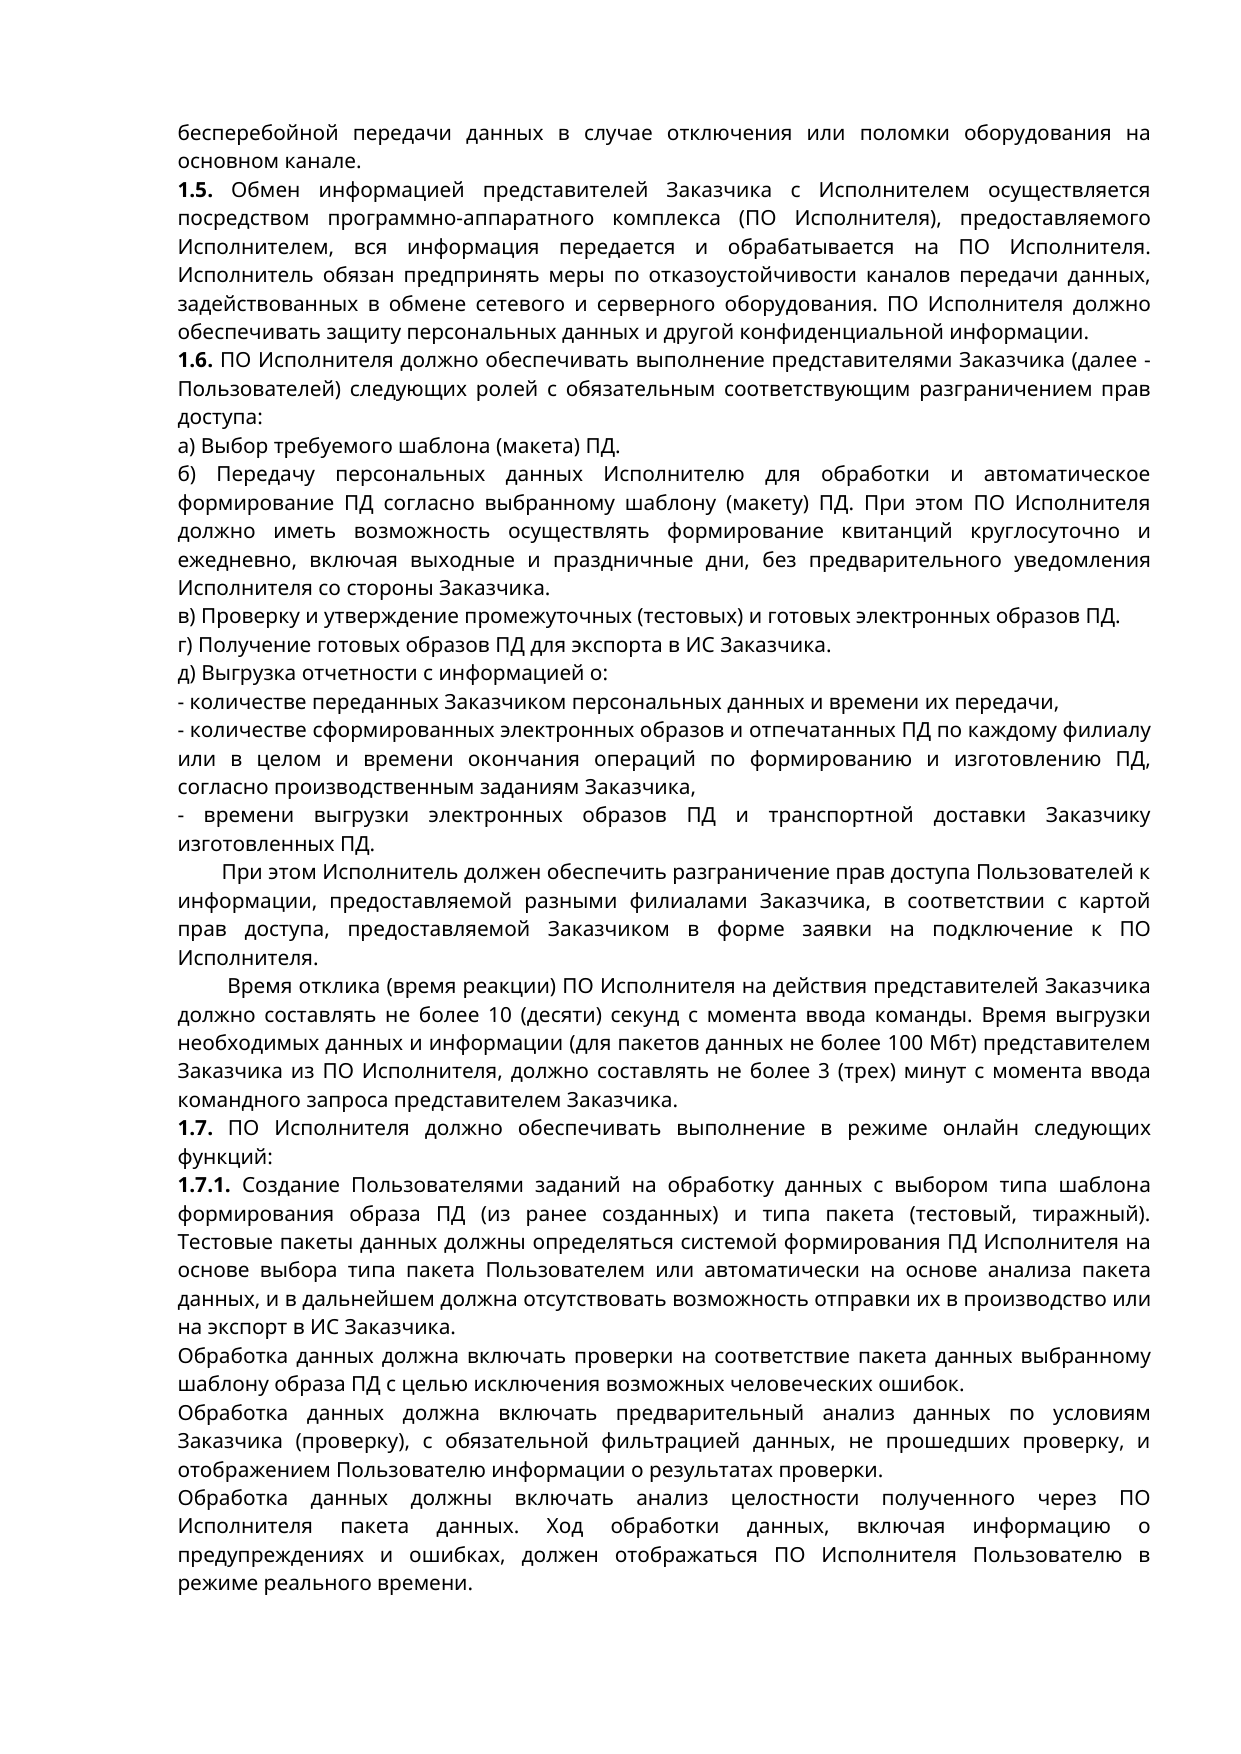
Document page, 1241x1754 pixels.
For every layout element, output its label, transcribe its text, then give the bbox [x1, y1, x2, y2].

text - количестве переданных Заказчиком персональных данных и времени их передачи, [177, 687, 1152, 715]
text Обработка данных должна включать проверки на соответствие пакета данных выбранному шаблону образа ПД с целью исключения возможных человеческих ошибок. [177, 1341, 1152, 1398]
text Время отклика (время реакции) ПО Исполнителя на действия представителей Заказчика должно составлять не более 10 (десяти) секунд с момента ввода команды. Время выгрузки необходимых данных и информации (для пакетов данных не более 100 Мбт) представителем Заказчика из ПО Исполнителя, должно составлять не более 3 (трех) минут с момента ввода командного запроса представителем Заказчика. [177, 971, 1152, 1113]
text - времени выгрузки электронных образов ПД и транспортной доставки Заказчику изготовленных ПД. [177, 801, 1152, 857]
text 1.7. ПО Исполнителя должно обеспечивать выполнение в режиме онлайн следующих функций: [177, 1113, 1152, 1170]
text 1.6. ПО Исполнителя должно обеспечивать выполнение представителями Заказчика (далее - Пользователей) следующих ролей с обязательным соответствующим разграничением прав доступа: [177, 346, 1152, 431]
text а) Выбор требуемого шаблона (макета) ПД. [177, 431, 1152, 459]
text Обработка данных должны включать анализ целостности полученного через ПО Исполнителя пакета данных. Ход обработки данных, включая информацию о предупреждениях и ошибках, должен отображаться ПО Исполнителя Пользователю в режиме реального времени. [177, 1483, 1152, 1597]
text Обработка данных должна включать предварительный анализ данных по условиям Заказчика (проверку), с обязательной фильтрацией данных, не прошедших проверку, и отображением Пользователю информации о результатах проверки. [177, 1398, 1152, 1483]
text 1.7.1. Создание Пользователями заданий на обработку данных с выбором типа шаблона формирования образа ПД (из ранее созданных) и типа пакета (тестовый, тиражный). Тестовые пакеты данных должны определяться системой формирования ПД Исполнителя на основе выбора типа пакета Пользователем или автоматически на основе анализа пакета данных, и в дальнейшем должна отсутствовать возможность отправки их в производство или на экспорт в ИС Заказчика. [177, 1170, 1152, 1341]
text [177, 118, 1152, 175]
text в) Проверку и утверждение промежуточных (тестовых) и готовых электронных образов ПД. [177, 602, 1152, 630]
text - количестве сформированных электронных образов и отпечатанных ПД по каждому филиалу или в целом и времени окончания операций по формированию и изготовлению ПД, согласно производственным заданиям Заказчика, [177, 715, 1152, 801]
text д) Выгрузка отчетности с информацией о: [177, 658, 1152, 687]
text При этом Исполнитель должен обеспечить разграничение прав доступа Пользователей к информации, предоставляемой разными филиалами Заказчика, в соответствии с картой прав доступа, предоставляемой Заказчиком в форме заявки на подключение к ПО Исполнителя. [177, 857, 1152, 971]
text г) Получение готовых образов ПД для экспорта в ИС Заказчика. [177, 630, 1152, 658]
text 1.5. Обмен информацией представителей Заказчика с Исполнителем осуществляется посредством программно-аппаратного комплекса (ПО Исполнителя), предоставляемого Исполнителем, вся информация передается и обрабатывается на ПО Исполнителя. Исполнитель обязан предпринять меры по отказоустойчивости каналов передачи данных, задействованных в обмене сетевого и серверного оборудования. ПО Исполнителя должно обеспечивать защиту персональных данных и другой конфиденциальной информации. [177, 175, 1152, 346]
text б) Передачу персональных данных Исполнителю для обработки и автоматическое формирование ПД согласно выбранному шаблону (макету) ПД. При этом ПО Исполнителя должно иметь возможность осуществлять формирование квитанций круглосуточно и ежедневно, включая выходные и праздничные дни, без предварительного уведомления Исполнителя со стороны Заказчика. [177, 459, 1152, 602]
